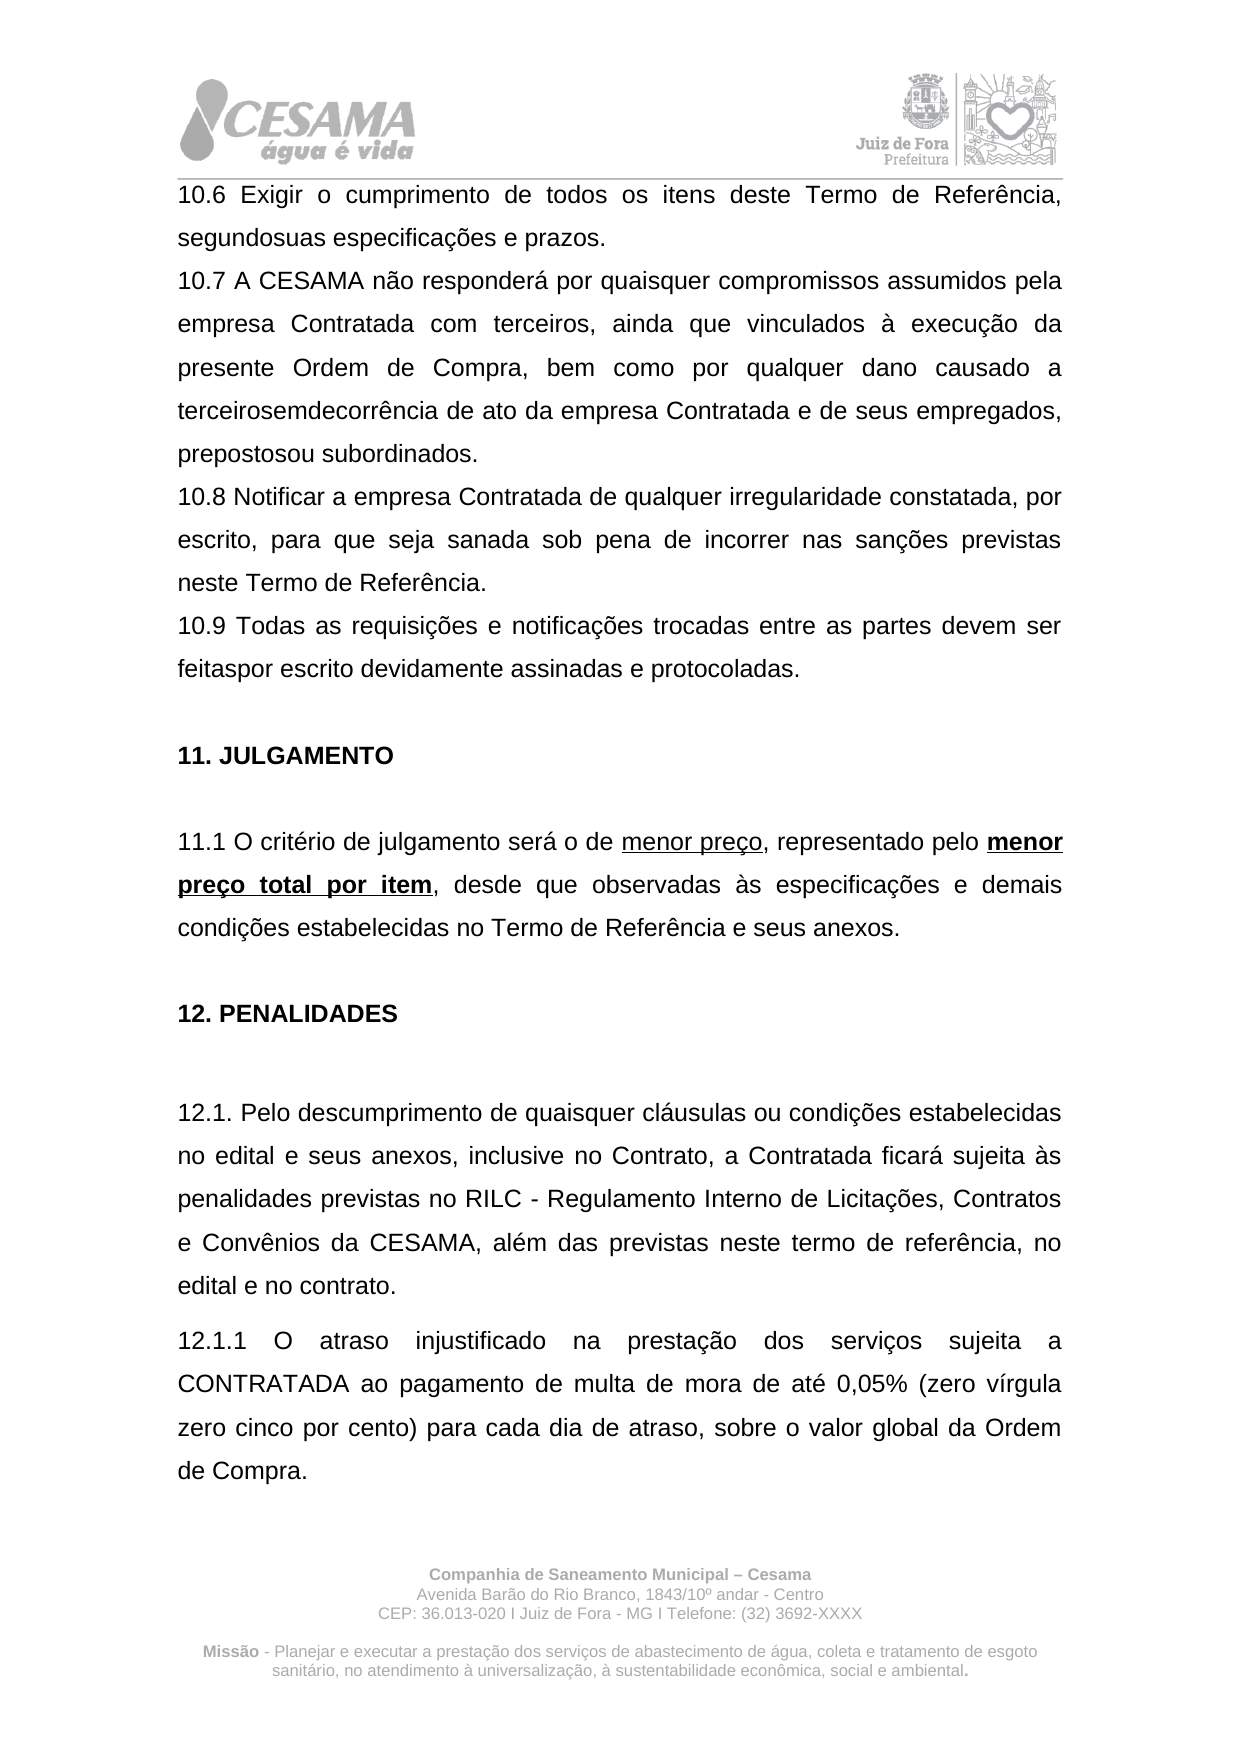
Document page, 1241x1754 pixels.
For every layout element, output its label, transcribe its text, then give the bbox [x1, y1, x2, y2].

text 12.1.1 O atraso injustificado na prestação dos serviços sujeita a CONTRATADA ao pagamento de multa de mora de até 0,05% (zero vírgula zero cinco por cento) para cada dia de atraso, sobre o valor global da Ordem de Compra. [177, 1326, 1063, 1484]
text 11.1 O critério de julgamento será o de menor preço, representado pelo menor preço total por item, desde que observadas às especificações e demais condições estabelecidas no Termo de Referência e seus anexos. [177, 827, 1063, 942]
picture [177, 73, 1064, 180]
text 12. PENALIDADES [177, 999, 1063, 1028]
text 10.9 Todas as requisições e notificações trocadas entre as partes devem ser feitaspor escrito devidamente assinadas e protocoladas. [177, 611, 1063, 683]
text 11. JULGAMENTO [177, 741, 1063, 769]
text 10.6 Exigir o cumprimento de todos os itens deste Termo de Referência, segundosuas especificações e prazos. [177, 180, 1063, 252]
text 12.1. Pelo descumprimento de quaisquer cláusulas ou condições estabelecidas no edital e seus anexos, inclusive no Contrato, a Contratada ficará sujeita às penalidades previstas no RILC - Regulamento Interno de Licitações, Contratos e Convênios da CESAMA, além das previstas neste termo de referência, no edital e no contrato. [177, 1098, 1063, 1299]
text 10.8 Notificar a empresa Contratada de qualquer irregularidade constatada, por escrito, para que seja sanada sob pena de incorrer nas sanções previstas neste Termo de Referência. [177, 482, 1063, 597]
text 10.7 A CESAMA não responderá por quaisquer compromissos assumidos pela empresa Contratada com terceiros, ainda que vinculados à execução da presente Ordem de Compra, bem como por qualquer dano causado a terceirosemdecorrência de ato da empresa Contratada e de seus empregados, prepostosou subordinados. [177, 266, 1063, 467]
